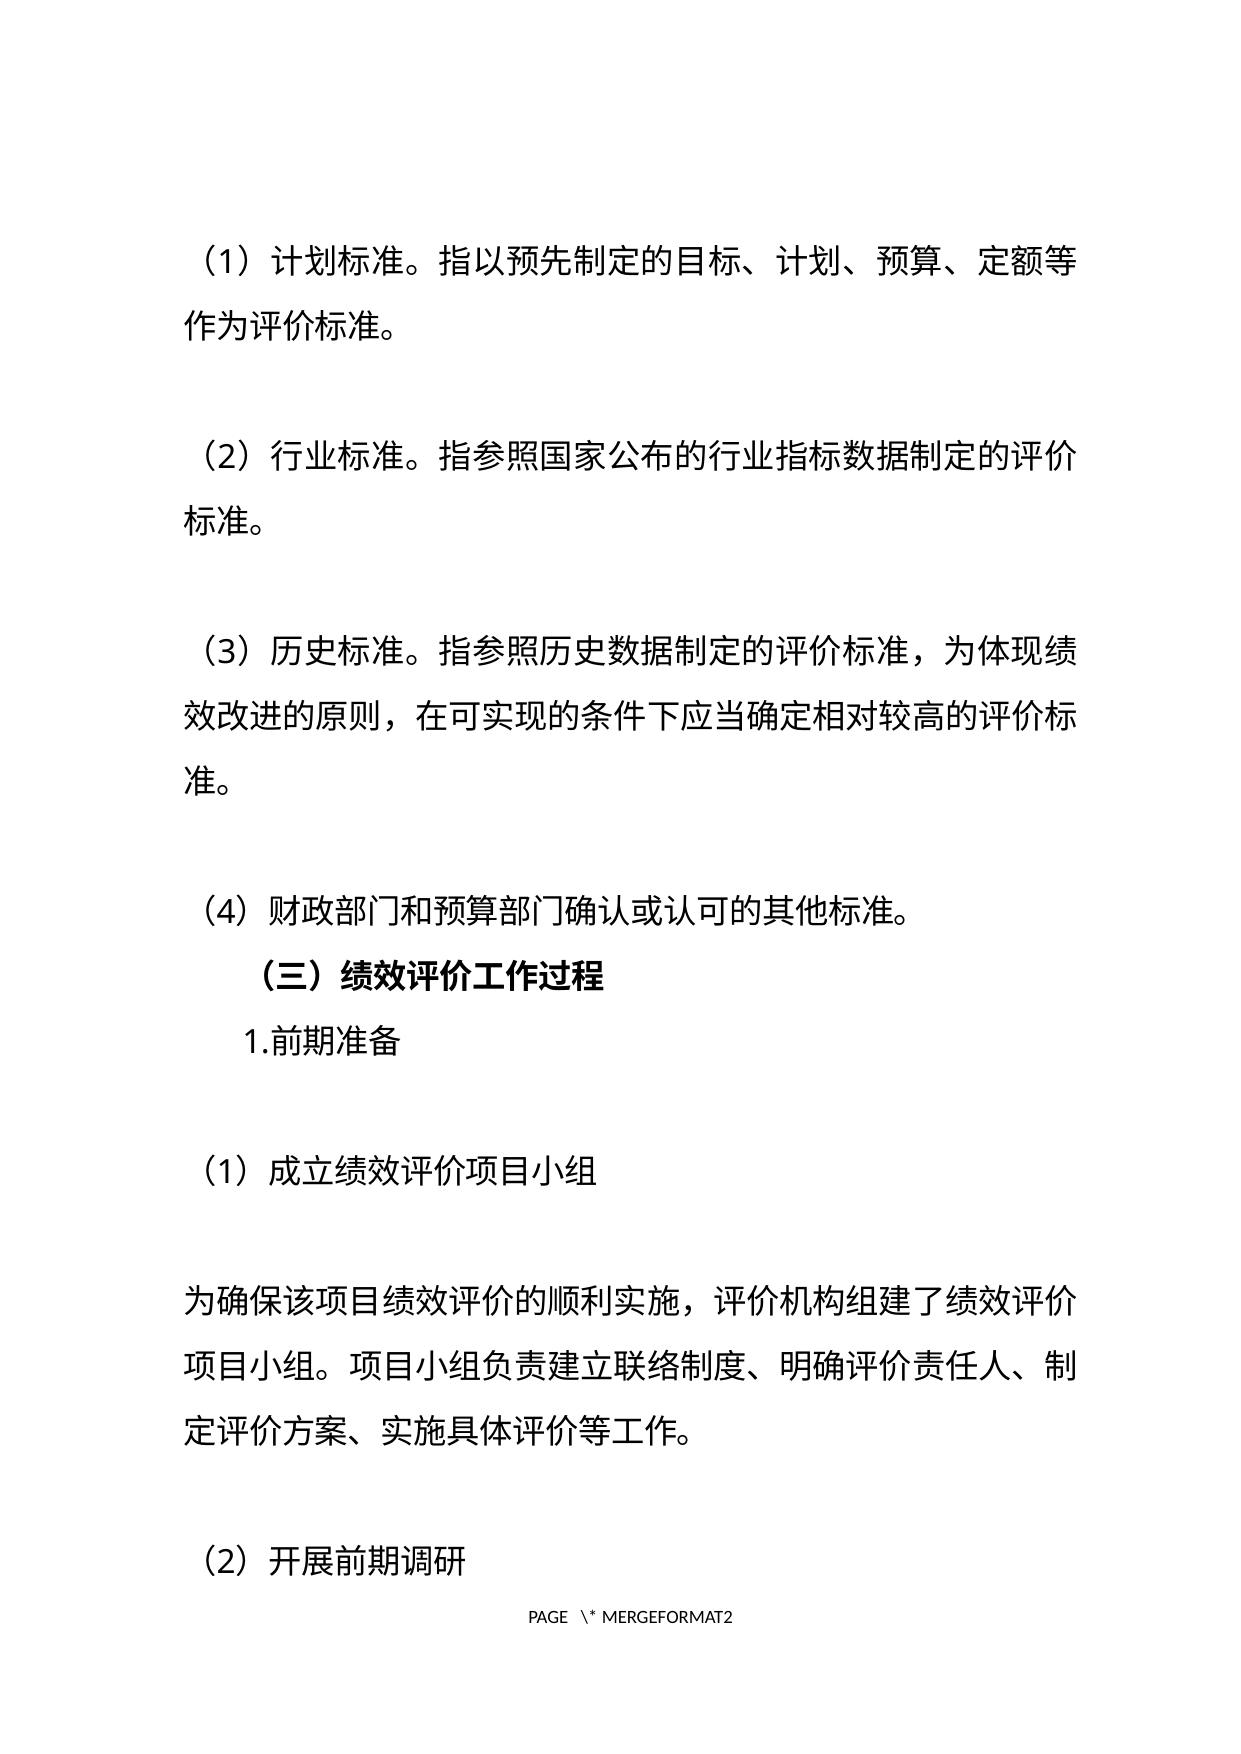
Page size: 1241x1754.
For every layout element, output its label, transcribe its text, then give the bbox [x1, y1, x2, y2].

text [183, 162, 1078, 942]
text （三）绩效评价工作过程 [183, 942, 1078, 1007]
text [183, 1007, 1078, 1592]
